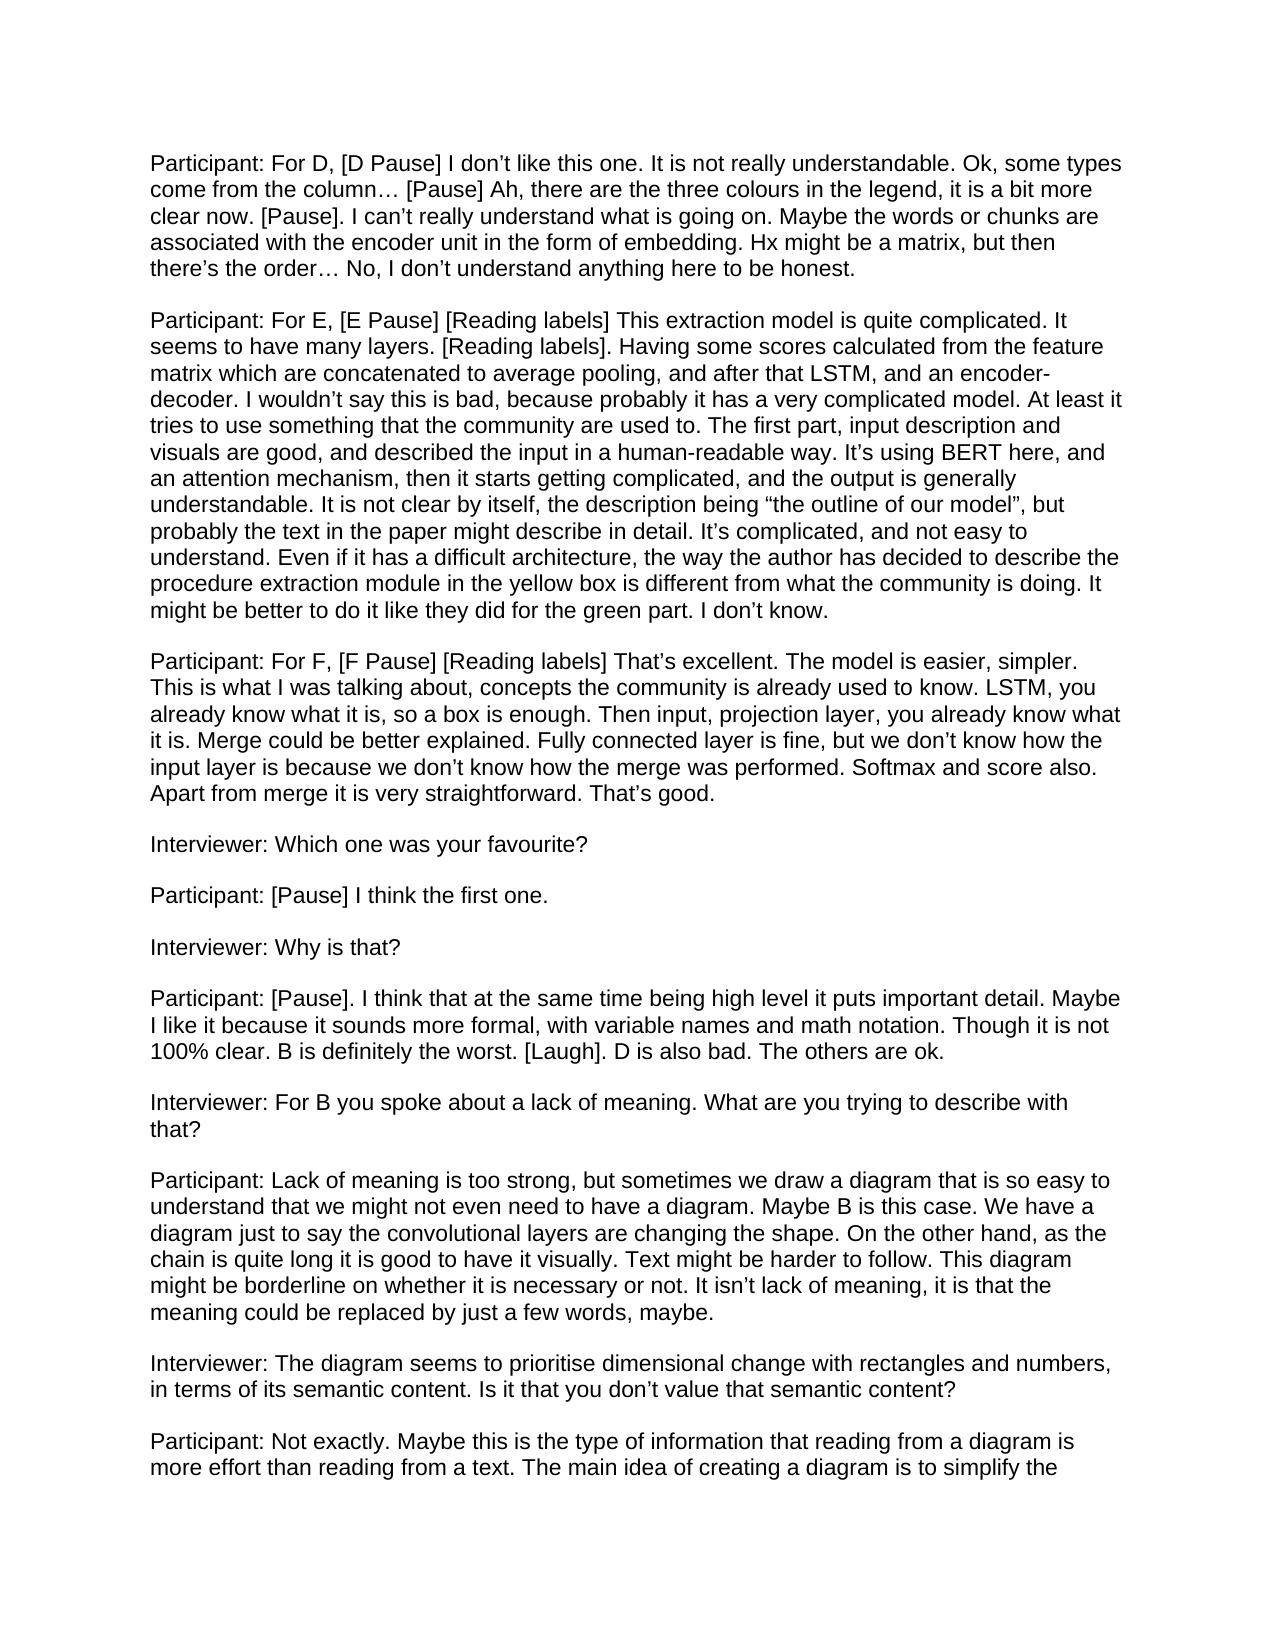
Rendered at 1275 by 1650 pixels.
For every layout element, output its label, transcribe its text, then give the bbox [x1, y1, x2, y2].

text Participant: For D, [D Pause] I don’t like this one. It is not really understandable. Ok, some types come from the column… [Pause] Ah, there are the three colours in the legend, it is a bit more clear now. [Pause]. I can’t really understand what is going on. Maybe the words or chunks are associated with the encoder unit in the form of embedding. Hx might be a matrix, but then there’s the order… No, I don’t understand anything here to be honest. [150, 150, 1125, 282]
text Participant: For E, [E Pause] [Reading labels] This extraction model is quite complicated. It seems to have many layers. [Reading labels]. Having some scores calculated from the feature matrix which are concatenated to average pooling, and after that LSTM, and an encoder-decoder. I wouldn’t say this is bad, because probably it has a very complicated model. At least it tries to use something that the community are used to. The first part, input description and visuals are good, and described the input in a human-readable way. It’s using BERT here, and an attention mechanism, then it starts getting complicated, and the output is generally understandable. It is not clear by itself, the description being “the outline of our model”, but probably the text in the paper might describe in detail. It’s complicated, and not easy to understand. Even if it has a difficult architecture, the way the author has decided to describe the procedure extraction module in the yellow box is different from what the community is doing. It might be better to do it like they did for the green part. I don’t know. [150, 307, 1125, 623]
text Participant: [Pause]. I think that at the same time being high level it puts important detail. Maybe I like it because it sounds more formal, with variable names and math notation. Though it is not 100% clear. B is definitely the worst. [Laugh]. D is also bad. The others are ok. [150, 985, 1125, 1064]
text Interviewer: Which one was your favourite? [150, 831, 1125, 857]
text Participant: For F, [F Pause] [Reading labels] That’s excellent. The model is easier, simpler. This is what I was talking about, concepts the community is already used to know. LSTM, you already know what it is, so a box is enough. Then input, projection layer, you already know what it is. Merge could be better explained. Fully connected layer is fine, but we don’t know how the input layer is because we don’t know how the merge was performed. Softmax and score also. Apart from merge it is very straightforward. That’s good. [150, 648, 1125, 806]
text Participant: Lack of meaning is too strong, but sometimes we draw a diagram that is so easy to understand that we might not even need to have a diagram. Maybe B is this case. We have a diagram just to say the convolutional layers are changing the shape. On the other hand, as the chain is quite long it is good to have it visually. Text might be harder to follow. This diagram might be borderline on whether it is necessary or not. It isn’t lack of meaning, it is that the meaning could be replaced by just a few words, maybe. [150, 1167, 1125, 1325]
text Interviewer: Why is that? [150, 934, 1125, 960]
text Interviewer: For B you spoke about a lack of meaning. What are you trying to describe with that? [150, 1089, 1125, 1142]
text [150, 1428, 1125, 1481]
text Participant: [Pause] I think the first one. [150, 882, 1125, 909]
text Interviewer: The diagram seems to prioritise dimensional change with rectangles and numbers, in terms of its semantic content. Is it that you don’t value that semantic content? [150, 1350, 1125, 1403]
